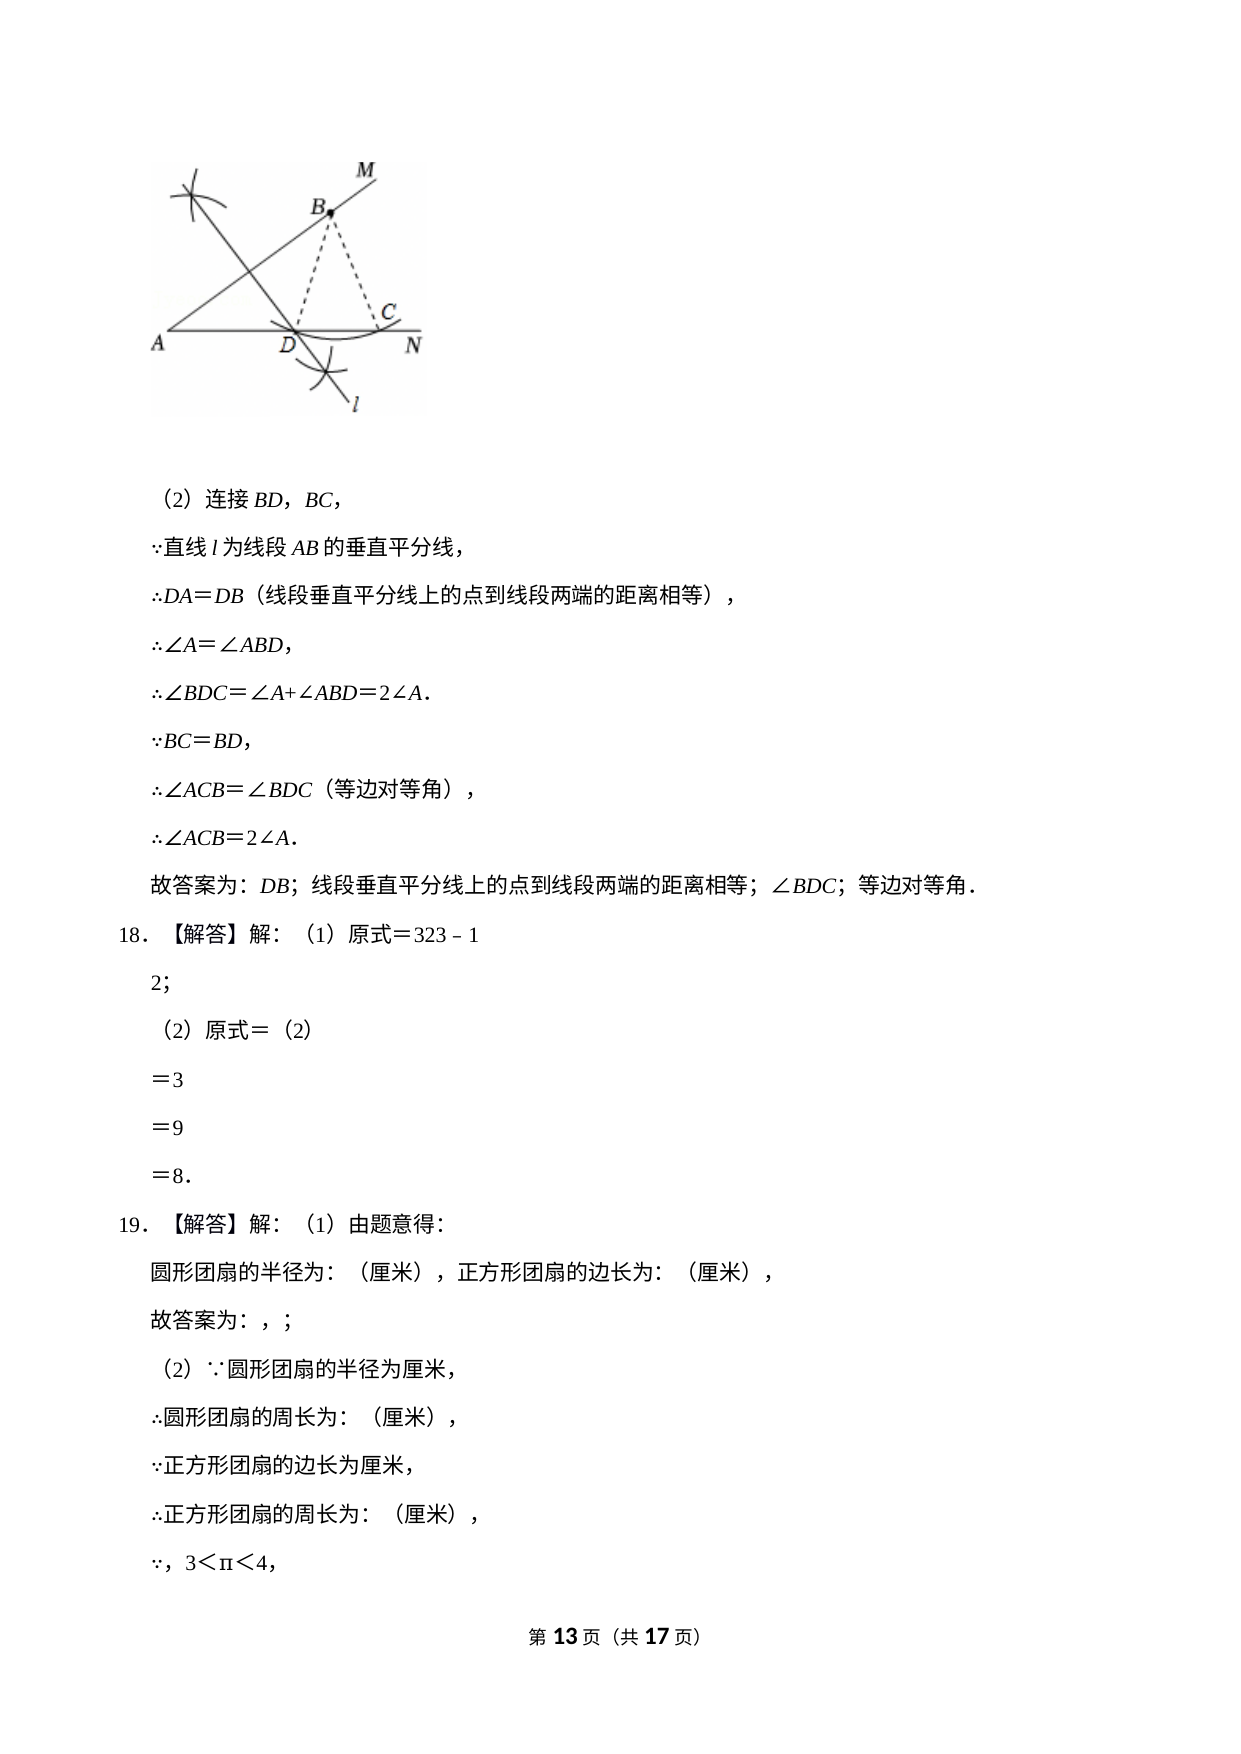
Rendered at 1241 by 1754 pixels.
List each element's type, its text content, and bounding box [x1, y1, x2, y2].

text ∵，3＜π＜4， [151, 1544, 1122, 1577]
text ∵正方形团扇的边长为厘米， [151, 1448, 1122, 1480]
text （2）∵圆形团扇的半径为厘米， [151, 1351, 1122, 1384]
text ∵直线l为线段AB的垂直平分线， [151, 529, 1122, 562]
text ∵BC＝BD， [151, 723, 1122, 755]
text ＝8． [151, 1158, 1122, 1190]
text ＝3 [151, 1061, 1122, 1094]
text 故答案为：，； [151, 1303, 1122, 1335]
text 圆形团扇的半径为：（厘米），正方形团扇的边长为：（厘米）， [151, 1254, 1122, 1287]
text ∴DA＝DB（线段垂直平分线上的点到线段两端的距离相等）， [151, 578, 1122, 610]
text ∴∠ACB＝2∠A． [151, 819, 1122, 852]
text ∴正方形团扇的周长为：（厘米）， [151, 1496, 1122, 1529]
text 故答案为：DB；线段垂直平分线上的点到线段两端的距离相等；∠BDC；等边对等角． [151, 868, 1122, 900]
text ∴∠ACB＝∠BDC（等边对等角）， [151, 771, 1122, 804]
text （2）连接BD，BC， [151, 481, 1122, 514]
text 2； [151, 964, 1122, 997]
text 18．【解答】解：（1）原式＝323﹣1 [118, 916, 1122, 949]
text ∴∠A＝∠ABD， [151, 626, 1122, 659]
text ∴∠BDC＝∠A+∠ABD＝2∠A． [151, 674, 1122, 707]
text ＝9 [151, 1109, 1122, 1142]
text 19．【解答】解：（1）由题意得： [118, 1206, 1122, 1239]
text （2）原式＝（2） [151, 1013, 1122, 1045]
text ∴圆形团扇的周长为：（厘米）， [151, 1399, 1122, 1432]
